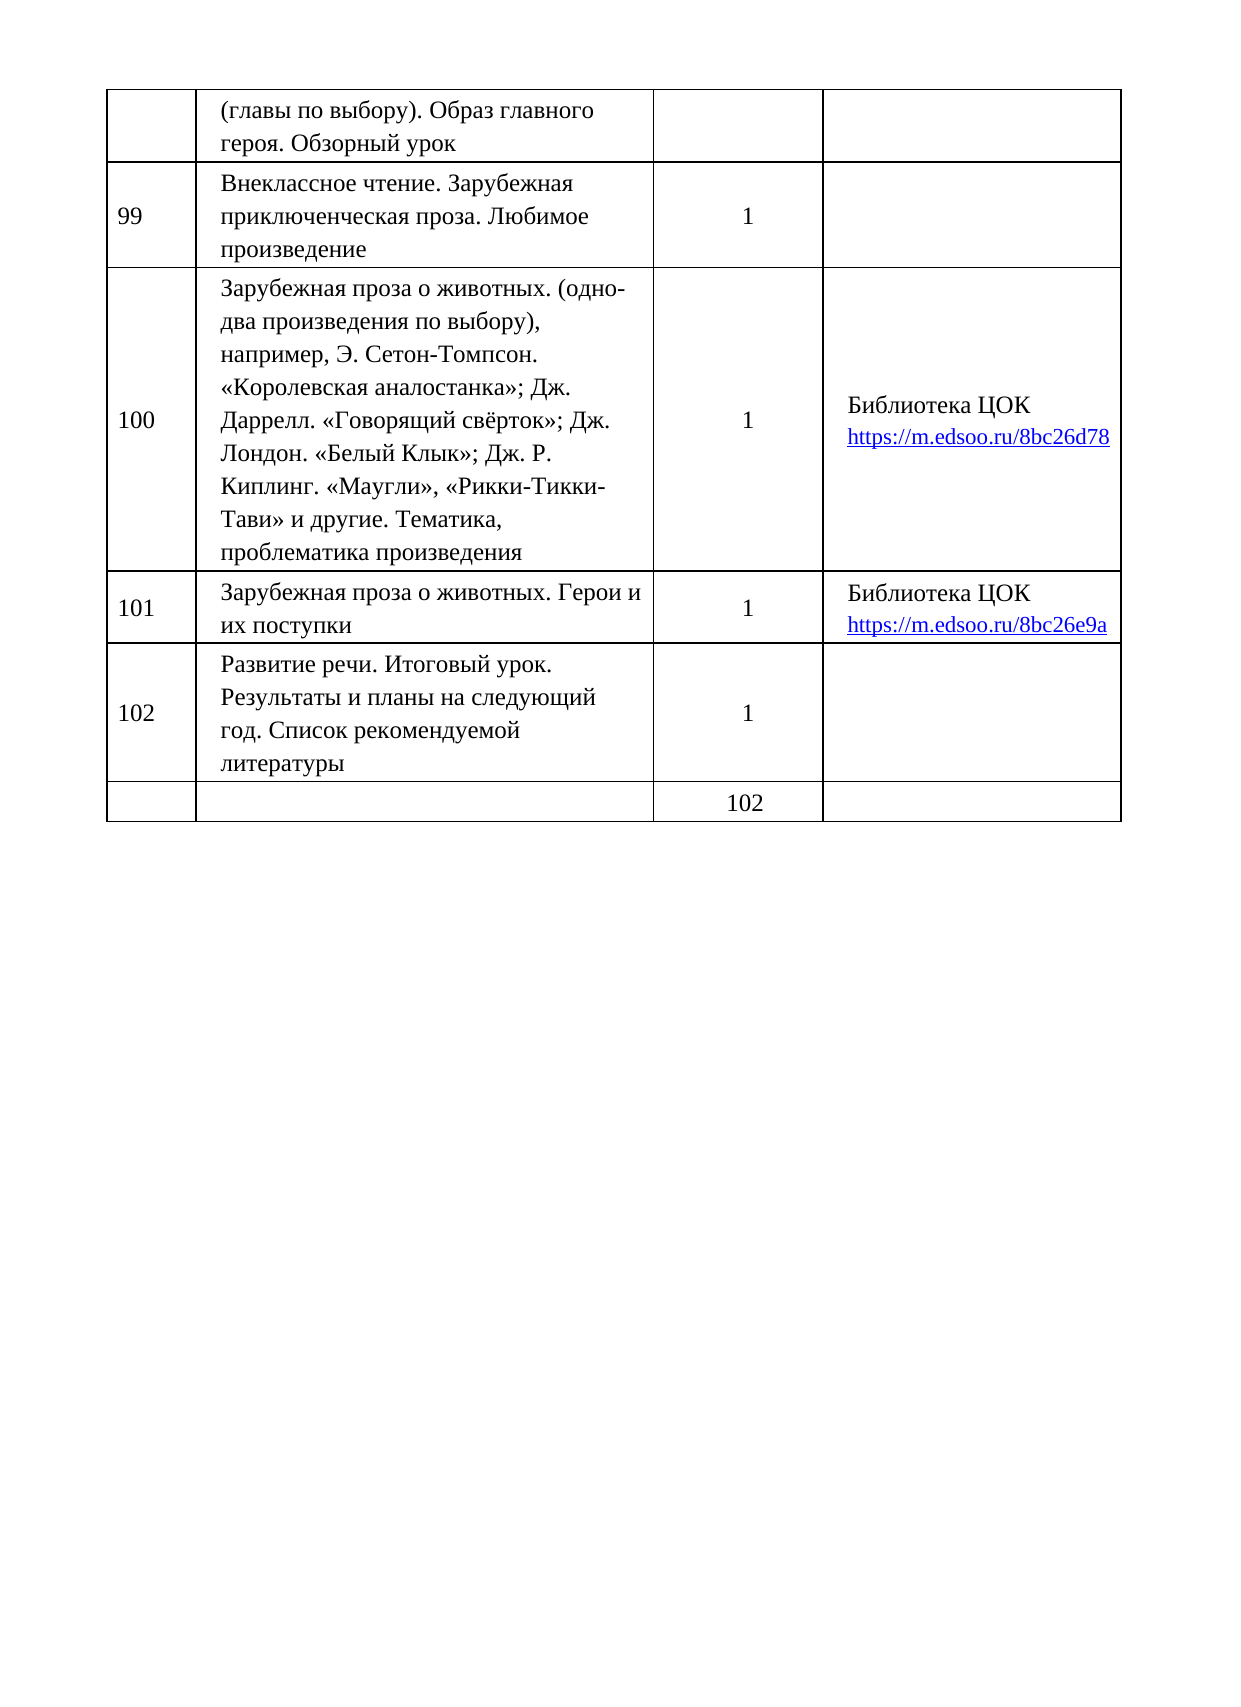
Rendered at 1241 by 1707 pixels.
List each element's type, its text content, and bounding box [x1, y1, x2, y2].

table_cell 1 [654, 90, 822, 161]
table_cell [824, 163, 1120, 266]
table_cell Зарубежная проза о животных. Герои и их поступки [197, 572, 653, 642]
table_cell 1 [654, 644, 822, 781]
table_cell 101 [108, 572, 195, 642]
table_cell 1 [654, 572, 822, 642]
table_cell Библиотека ЦОК https://m.edsoo.ru/8bc26d78 [824, 268, 1120, 570]
table_cell Зарубежная проза о животных. (одно-два произведения по выбору), например, Э. Сетон-Томпсон. «Королевская аналостанка»; Дж. Даррелл. «Говорящий свёрток»; Дж. Лондон. «Белый Клык»; Дж. Р. Киплинг. «Маугли», «Рикки-Тикки-Тави» и другие. Тематика, проблематика произведения [197, 268, 653, 570]
table_cell Внеклассное чтение. Зарубежная приключенческая проза. Любимое произведение [197, 163, 653, 266]
table_cell 102 [108, 644, 195, 781]
table_cell [824, 90, 1120, 161]
table_cell 99 [108, 163, 195, 266]
table_cell 1 [654, 268, 822, 570]
table_cell 100 [108, 268, 195, 570]
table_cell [197, 90, 653, 161]
table_cell 102 [654, 782, 822, 821]
table_cell Библиотека ЦОК https://m.edsoo.ru/8bc26e9a [824, 572, 1120, 642]
table_cell [197, 782, 653, 821]
table_cell [824, 644, 1120, 781]
table_cell Развитие речи. Итоговый урок. Результаты и планы на следующий год. Список рекомендуемой литературы [197, 644, 653, 781]
table_cell [108, 782, 195, 821]
table_cell 1 [654, 163, 822, 266]
table_cell [824, 782, 1120, 821]
table_cell 98 [108, 90, 195, 161]
